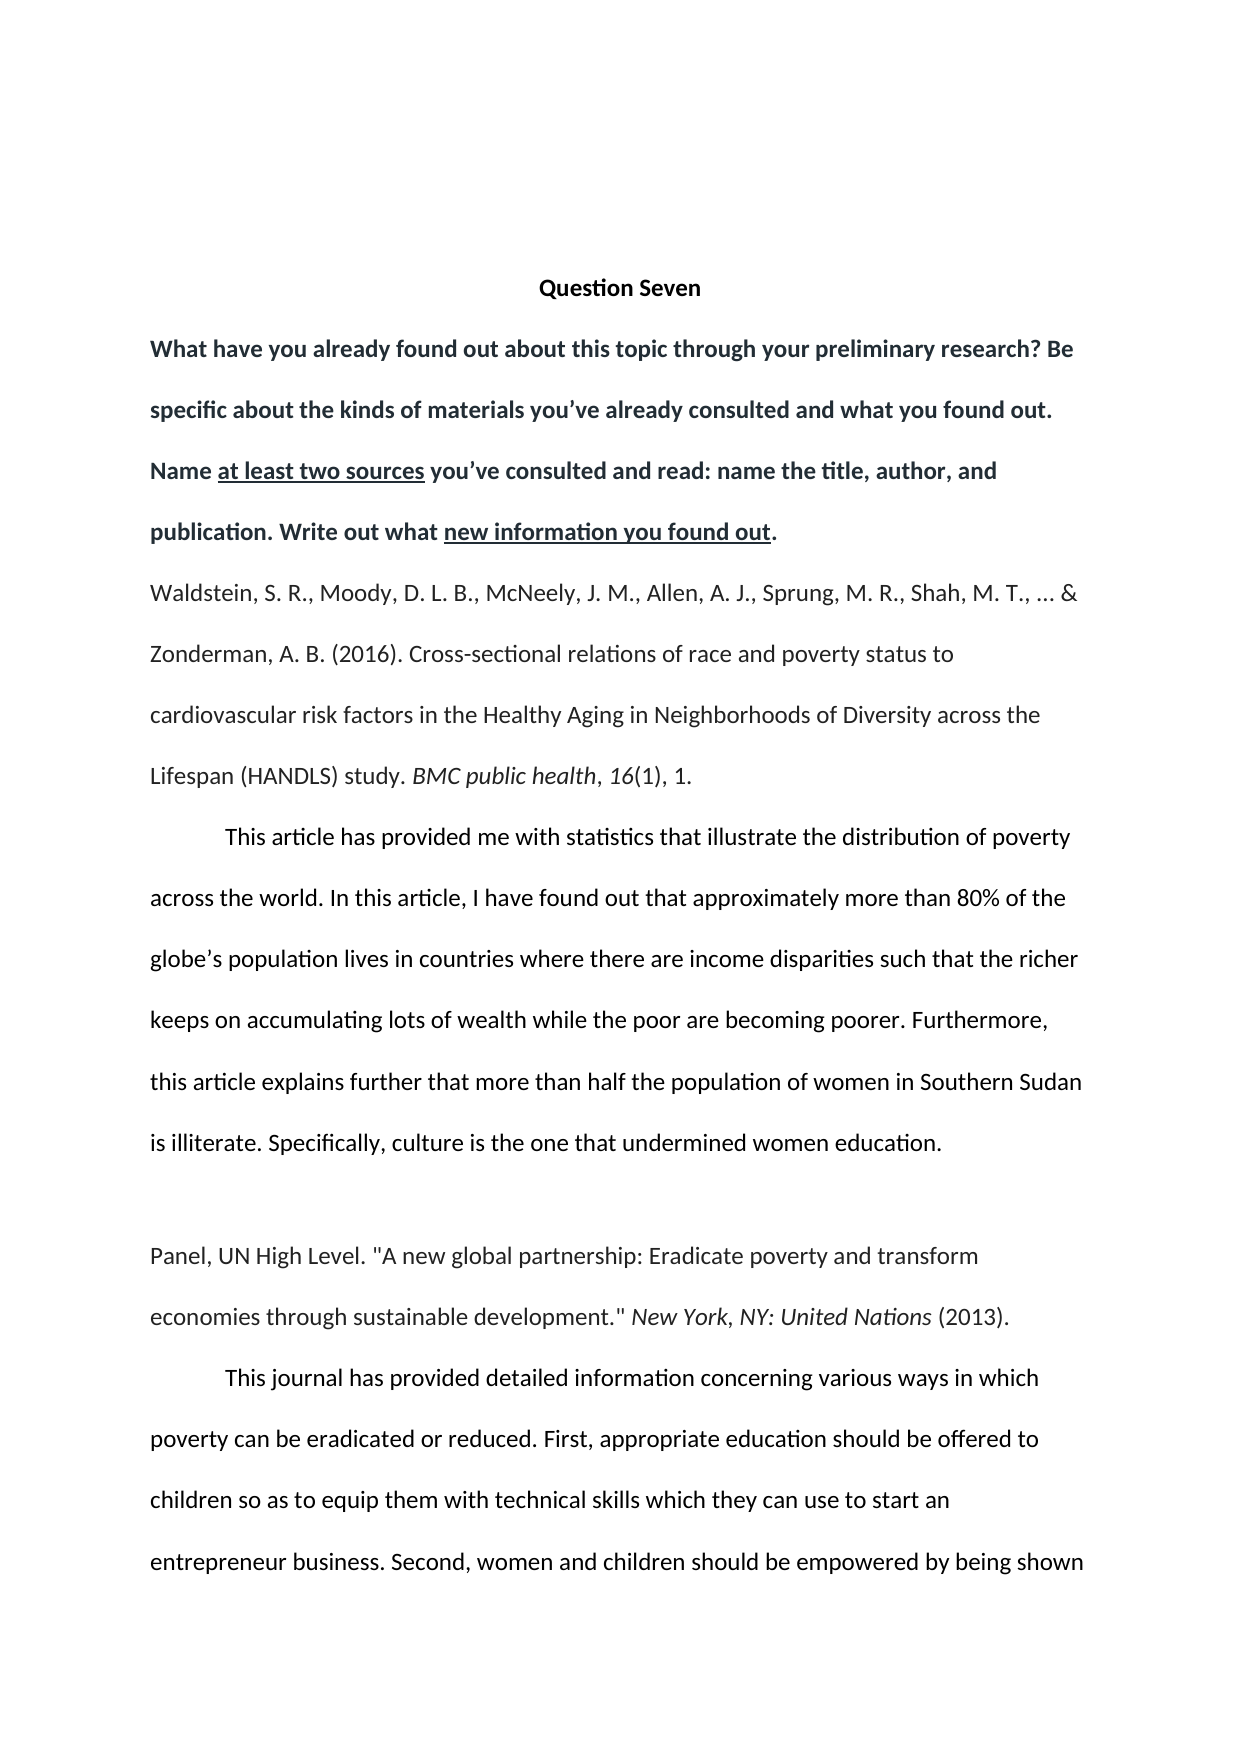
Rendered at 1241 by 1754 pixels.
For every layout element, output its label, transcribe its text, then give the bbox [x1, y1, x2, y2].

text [150, 1362, 1090, 1576]
text What have you already found out about this topic through your preliminary research? Be specific about the kinds of materials you’ve already consulted and what you found out. Name at least two sources you’ve consulted and read: name the title, author, and publication. Write out what new information you found out. [150, 333, 1090, 547]
text Waldstein, S. R., Moody, D. L. B., McNeely, J. M., Allen, A. J., Sprung, M. R., Shah, M. T., ... & Zonderman, A. B. (2016). Cross-sectional relations of race and poverty status to cardiovascular risk factors in the Healthy Aging in Neighborhoods of Diversity across the Lifespan (HANDLS) study. BMC public health, 16(1), 1. [150, 577, 1090, 791]
text Question Seven [150, 272, 1090, 303]
text This article has provided me with statistics that illustrate the distribution of poverty across the world. In this article, I have found out that approximately more than 80% of the globe’s population lives in countries where there are income disparities such that the richer keeps on accumulating lots of wealth while the poor are becoming poorer. Furthermore, this article explains further that more than half the population of women in Southern Sudan is illiterate. Specifically, culture is the one that undermined women education. [150, 821, 1090, 1157]
